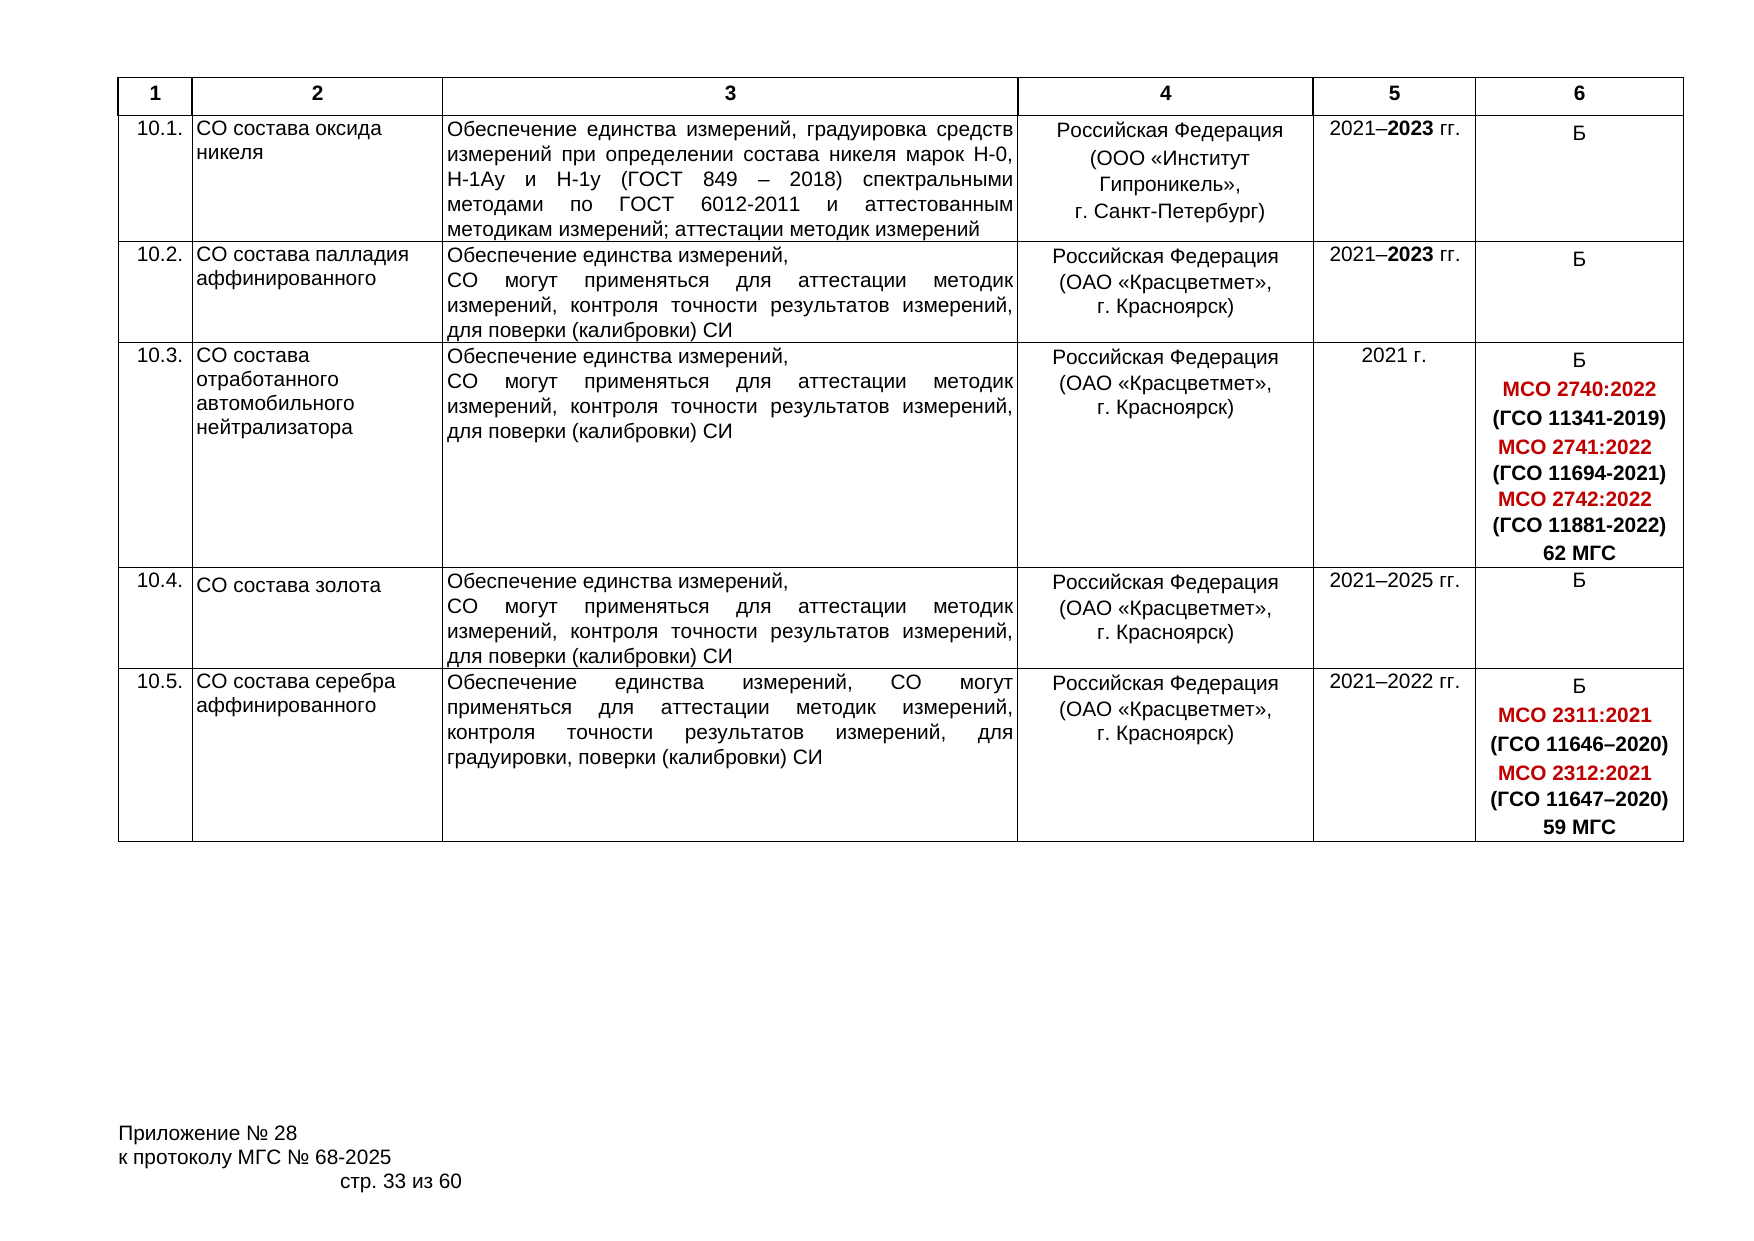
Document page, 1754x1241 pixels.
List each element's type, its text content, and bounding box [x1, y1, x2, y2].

table_cell [119, 242, 192, 342]
table_cell СО состава палладия аффинированного [193, 242, 442, 342]
table_cell Б [1476, 116, 1683, 241]
table_cell Российская Федерация (ОАО «Красцветмет», г. Красноярск) [1018, 669, 1313, 841]
table_cell Обеспечение единства измерений, градуировка средств измерений при определении состава никеля марок Н-0, Н-1Ау и Н-1у (ГОСТ 849 – 2018) спектральными методами по ГОСТ 6012-2011 и аттестованным методикам измерений; аттестации методик измерений [443, 116, 1017, 241]
table_cell Б [1476, 242, 1683, 342]
table_cell Российская Федерация (ООО «Институт Гипроникель», г. Санкт-Петербург) [1018, 116, 1313, 241]
table_cell [119, 116, 192, 241]
table_header 5 [1314, 78, 1475, 114]
table_header 2 [193, 78, 442, 114]
table_cell СО состава золота [193, 568, 442, 668]
table_cell 2021–2025 гг. [1314, 568, 1475, 668]
table_cell 2021–2023 гг. [1314, 116, 1475, 241]
table_cell Обеспечение единства измерений, СО могут применяться для аттестации методик измерений, контроля точности результатов измерений, для поверки (калибровки) СИ [443, 242, 1017, 342]
table_cell Б МСО 2740:2022 (ГСО 11341-2019) МСО 2741:2022 (ГСО 11694-2021) МСО 2742:2022 (ГСО 11881-2022) 62 МГС [1476, 343, 1683, 567]
table_cell Обеспечение единства измерений, СО могут применяться для аттестации методик измерений, контроля точности результатов измерений, для градуировки, поверки (калибровки) СИ [443, 669, 1017, 841]
table_header 1 [119, 78, 191, 114]
table_cell СО состава отработанного автомобильного нейтрализатора [193, 343, 442, 567]
table_cell Обеспечение единства измерений, СО могут применяться для аттестации методик измерений, контроля точности результатов измерений, для поверки (калибровки) СИ [443, 568, 1017, 668]
table_cell Российская Федерация (ОАО «Красцветмет», г. Красноярск) [1018, 568, 1313, 668]
table_cell Б [1476, 568, 1683, 668]
table_cell Российская Федерация (ОАО «Красцветмет», г. Красноярск) [1018, 343, 1313, 567]
table_header 4 [1019, 78, 1312, 114]
table_cell Обеспечение единства измерений, СО могут применяться для аттестации методик измерений, контроля точности результатов измерений, для поверки (калибровки) СИ [443, 343, 1017, 567]
table_cell 2021 г. [1314, 343, 1475, 567]
table_cell СО состава серебра аффинированного [193, 669, 442, 841]
table_cell [119, 343, 192, 567]
table_cell 2021–2022 гг. [1314, 669, 1475, 841]
table_cell Российская Федерация (ОАО «Красцветмет», г. Красноярск) [1018, 242, 1313, 342]
table_cell 2021–2023 гг. [1314, 242, 1475, 342]
table_cell [119, 568, 192, 668]
table_cell СО состава оксида никеля [193, 116, 442, 241]
table_header 6 [1476, 78, 1683, 114]
table_header 3 [443, 78, 1017, 114]
table_cell Б МСО 2311:2021 (ГСО 11646–2020) МСО 2312:2021 (ГСО 11647–2020) 59 МГС [1476, 669, 1683, 841]
table_cell [119, 669, 192, 841]
